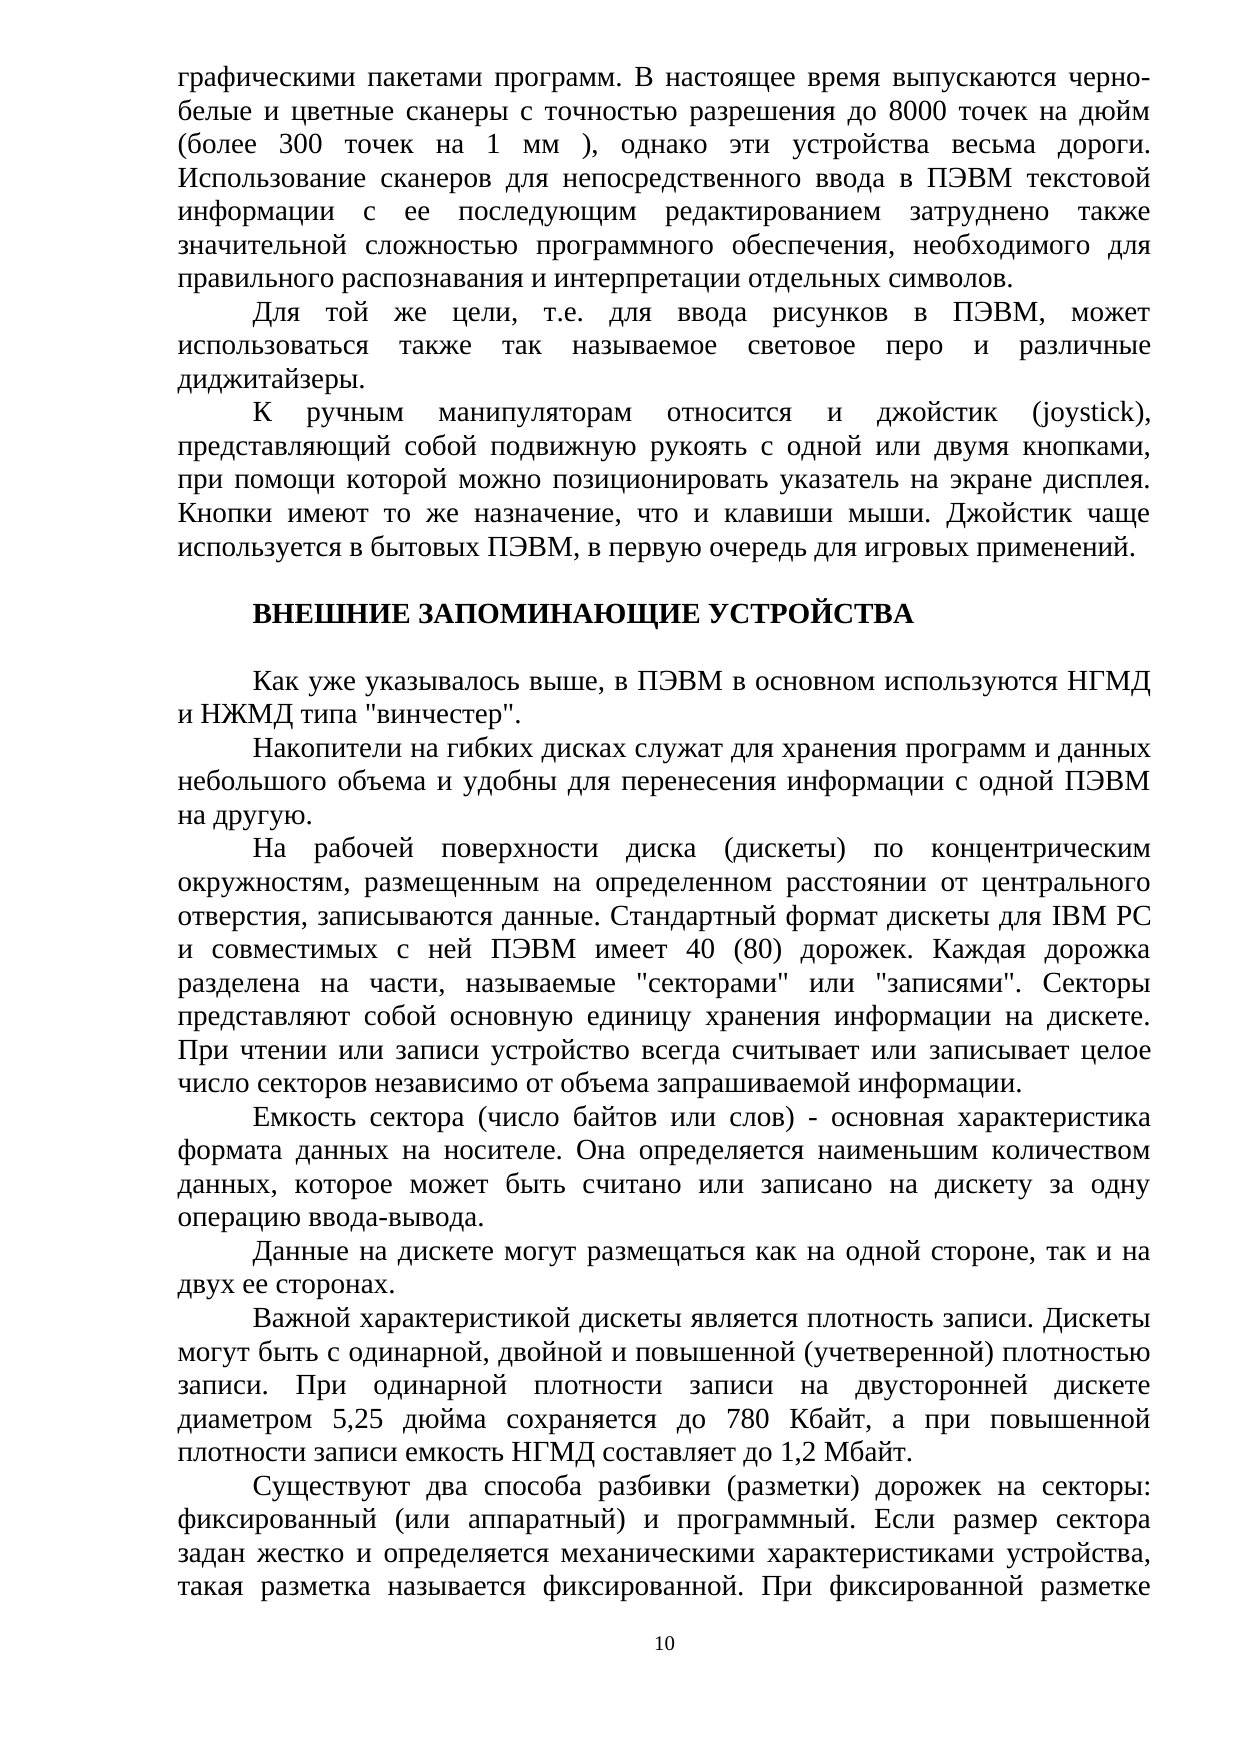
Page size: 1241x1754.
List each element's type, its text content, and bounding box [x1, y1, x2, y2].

text Емкость сектора (число байтов или слов) - основная характеристика формата данных на носителе. Она определяется наименьшим количеством данных, которое может быть считано или записано на дискету за одну операцию ввода-вывода. [177, 1099, 1152, 1233]
text На рабочей поверхности диска (дискеты) по концентрическим окружностям, размещенным на определенном расстоянии от центрального отверстия, записываются данные. Стандартный формат дискеты для IBM PC и совместимых с ней ПЭВМ имеет 40 (80) дорожек. Каждая дорожка разделена на части, называемые "секторами" или "записями". Секторы представляют собой основную единицу хранения информации на дискете. При чтении или записи устройство всегда считывает или записывает целое число секторов независимо от объема запрашиваемой информации. [177, 831, 1152, 1099]
text Как уже указывалось выше, в ПЭВМ в основном используются НГМД и НЖМД типа "винчестер". [177, 663, 1152, 730]
text ВНЕШНИЕ ЗАПОМИНАЮЩИЕ УСТРОЙСТВА [177, 596, 1152, 629]
text Данные на дискете могут размещаться как на одной стороне, так и на двух ее сторонах. [177, 1233, 1152, 1300]
text К ручным манипуляторам относится и джойстик (joystick), представляющий собой подвижную рукоять с одной или двумя кнопками, при помощи которой можно позиционировать указатель на экране дисплея. Кнопки имеют то же назначение, что и клавиши мыши. Джойстик чаще используется в бытовых ПЭВМ, в первую очередь для игровых применений. [177, 394, 1152, 562]
text Для той же цели, т.е. для ввода рисунков в ПЭВМ, может использоваться также так называемое световое перо и различные диджитайзеры. [177, 294, 1152, 394]
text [177, 1468, 1152, 1602]
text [177, 59, 1152, 294]
text Важной характеристикой дискеты является плотность записи. Дискеты могут быть с одинарной, двойной и повышенной (учетверенной) плотностью записи. При одинарной плотности записи на двусторонней дискете диаметром 5,25 дюйма сохраняется до 780 Кбайт, а при повышенной плотности записи емкость НГМД составляет до 1,2 Мбайт. [177, 1300, 1152, 1468]
text Накопители на гибких дисках служат для хранения программ и данных небольшого объема и удобны для перенесения информации с одной ПЭВМ на другую. [177, 730, 1152, 831]
